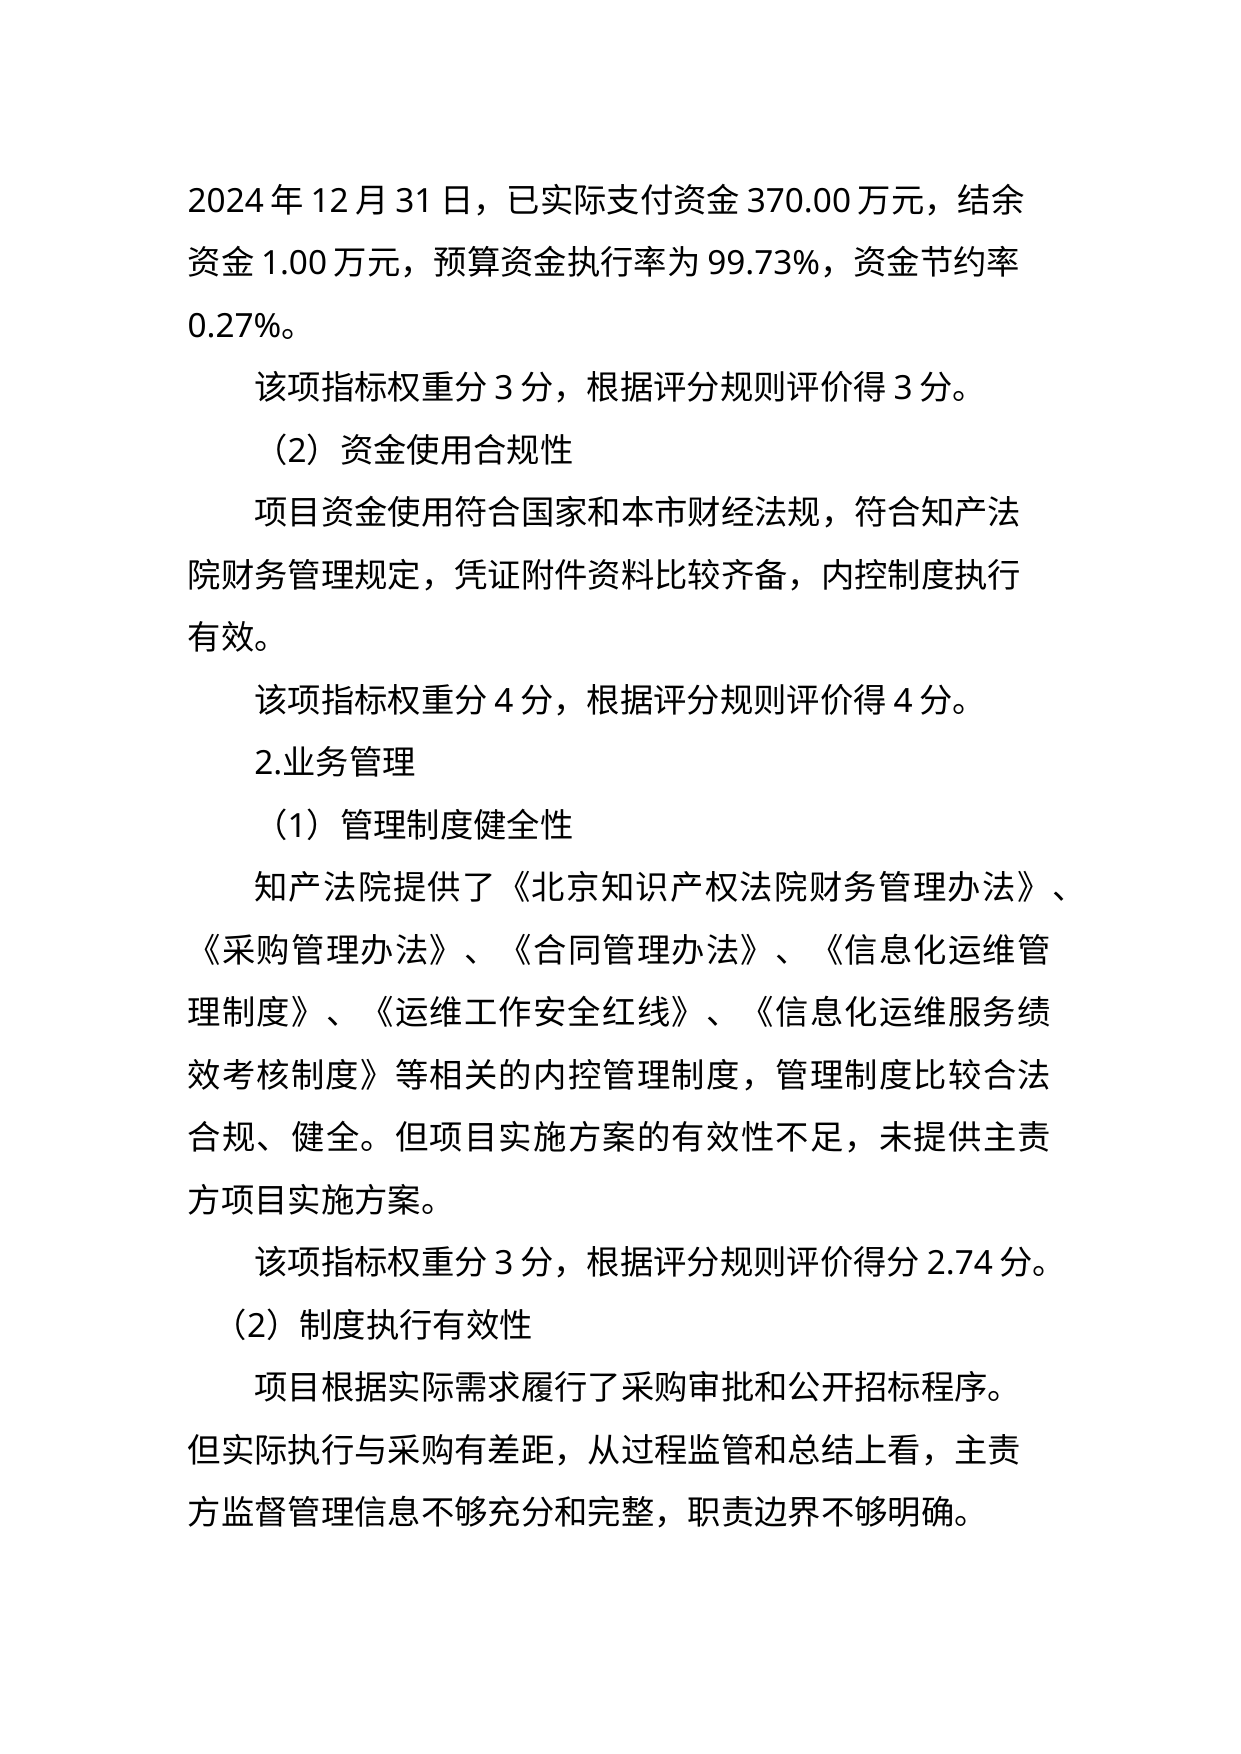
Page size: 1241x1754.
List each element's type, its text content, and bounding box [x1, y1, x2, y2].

text （1）管理制度健全性 [187, 787, 1053, 849]
text 项目资金使用符合国家和本市财经法规，符合知产法院财务管理规定，凭证附件资料比较齐备，内控制度执行有效。 [187, 474, 1053, 662]
text 2.业务管理 [187, 724, 1053, 787]
text 项目根据实际需求履行了采购审批和公开招标程序。但实际执行与采购有差距，从过程监管和总结上看，主责方监督管理信息不够充分和完整，职责边界不够明确。 [187, 1349, 1053, 1537]
text 该项指标权重分4分，根据评分规则评价得4分。 [187, 662, 1053, 724]
text （2）资金使用合规性 [187, 412, 1053, 474]
text （2）制度执行有效性 [187, 1287, 1053, 1349]
text 该项指标权重分3分，根据评分规则评价得3分。 [187, 349, 1053, 412]
text 知产法院提供了《北京知识产权法院财务管理办法》、《采购管理办法》、《合同管理办法》、《信息化运维管理制度》、《运维工作安全红线》、《信息化运维服务绩效考核制度》等相关的内控管理制度，管理制度比较合法、合规、健全。但项目实施方案的有效性不足，未提供主责方项目实施方案。 [187, 849, 1053, 1224]
text 该项指标权重分3分，根据评分规则评价得分2.74分。 [187, 1224, 1053, 1287]
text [187, 162, 1053, 349]
